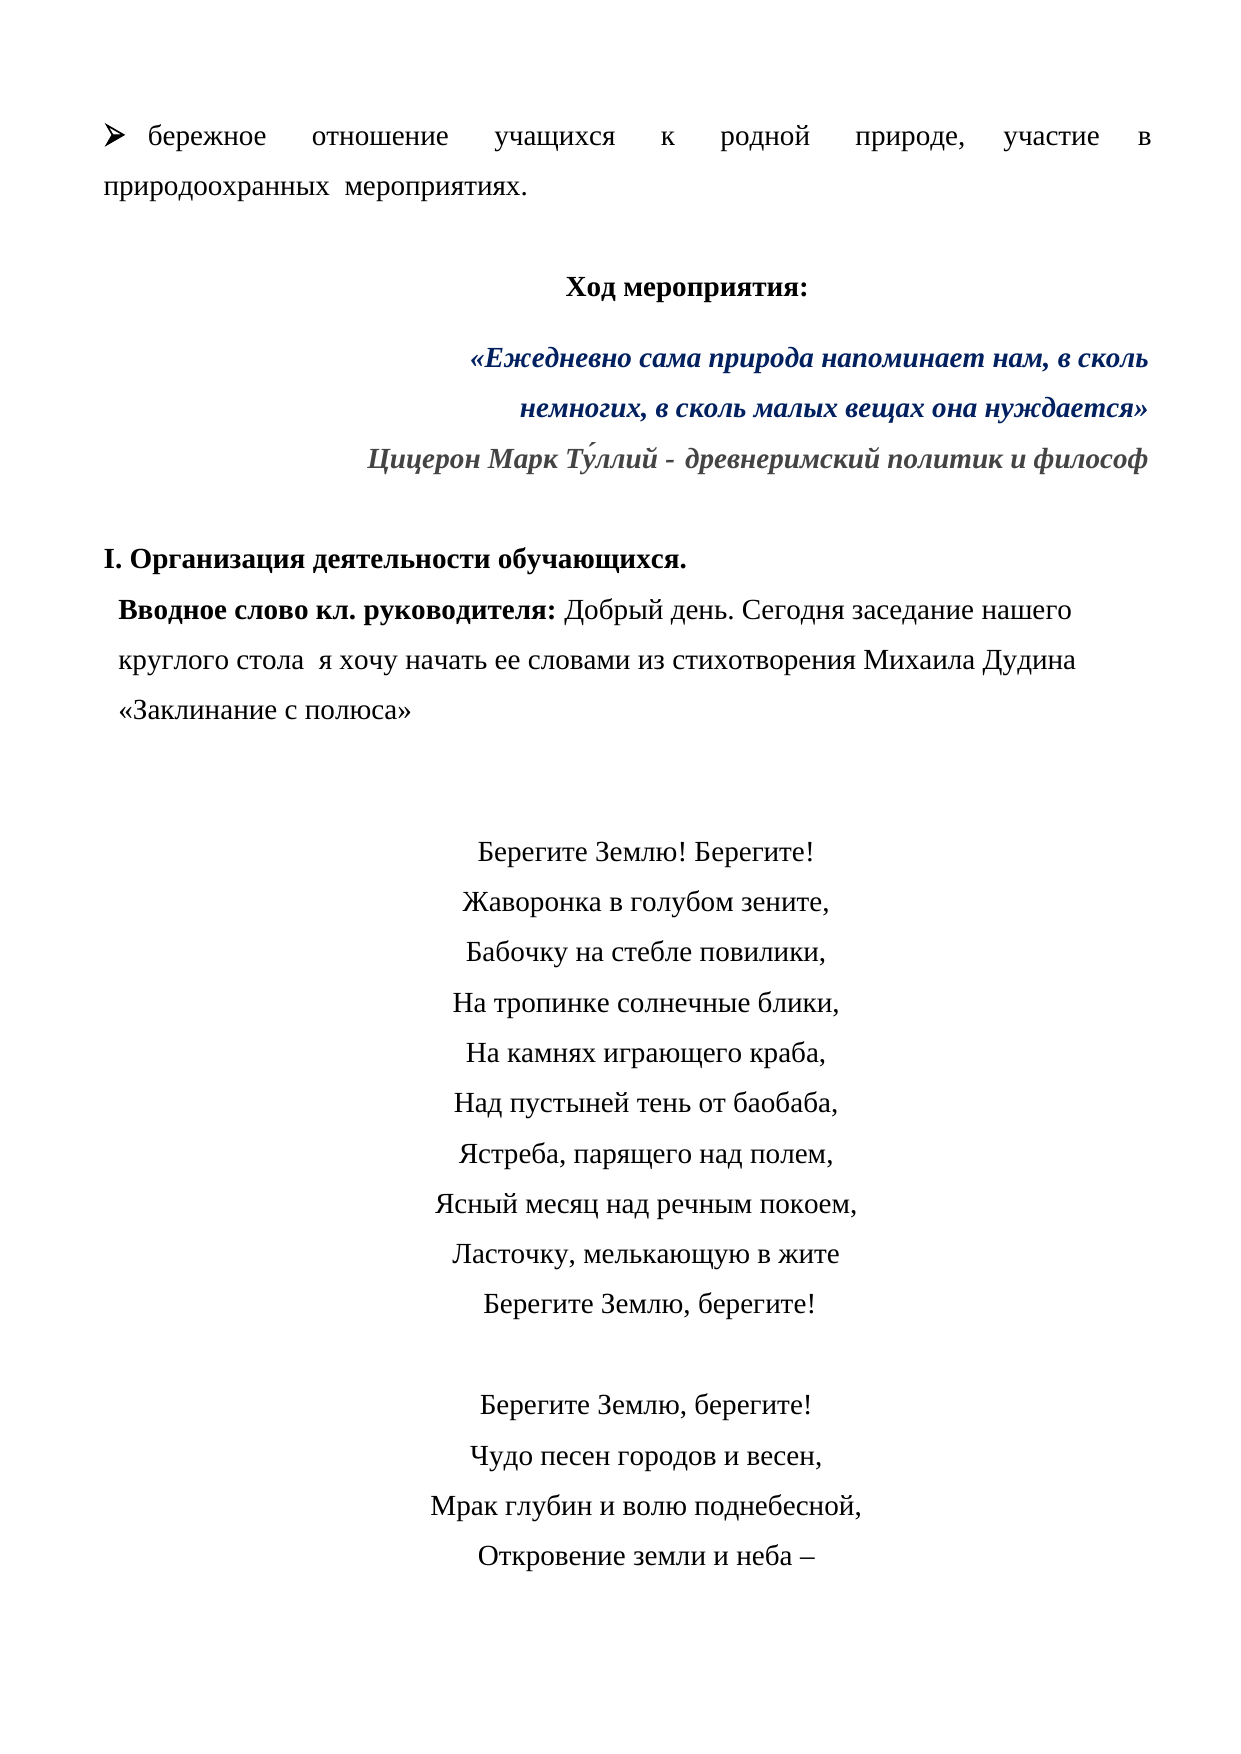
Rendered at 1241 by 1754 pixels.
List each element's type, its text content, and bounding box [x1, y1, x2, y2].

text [148, 834, 1152, 1572]
text Вводное слово кл. руководителя: Добрый день. Сегодня заседание нашего круглого стола я хочу начать ее словами из стихотворения Михаила Дудина «Заклинание с полюса» [118, 592, 1152, 769]
list Ход мероприятия: [223, 219, 1152, 303]
text Цицерон Марк Ту́ллий - древнеримский политик и философ [148, 441, 1152, 474]
text «Ежедневно сама природа напоминает нам, в сколь немногих, в сколь малых вещах она нуждается» [148, 340, 1152, 424]
list бережное отношение учащихся к родной природе, участие в природоохранных мероприятиях. [103, 118, 1152, 202]
text I. Организация деятельности обучающихся. [103, 542, 1152, 575]
